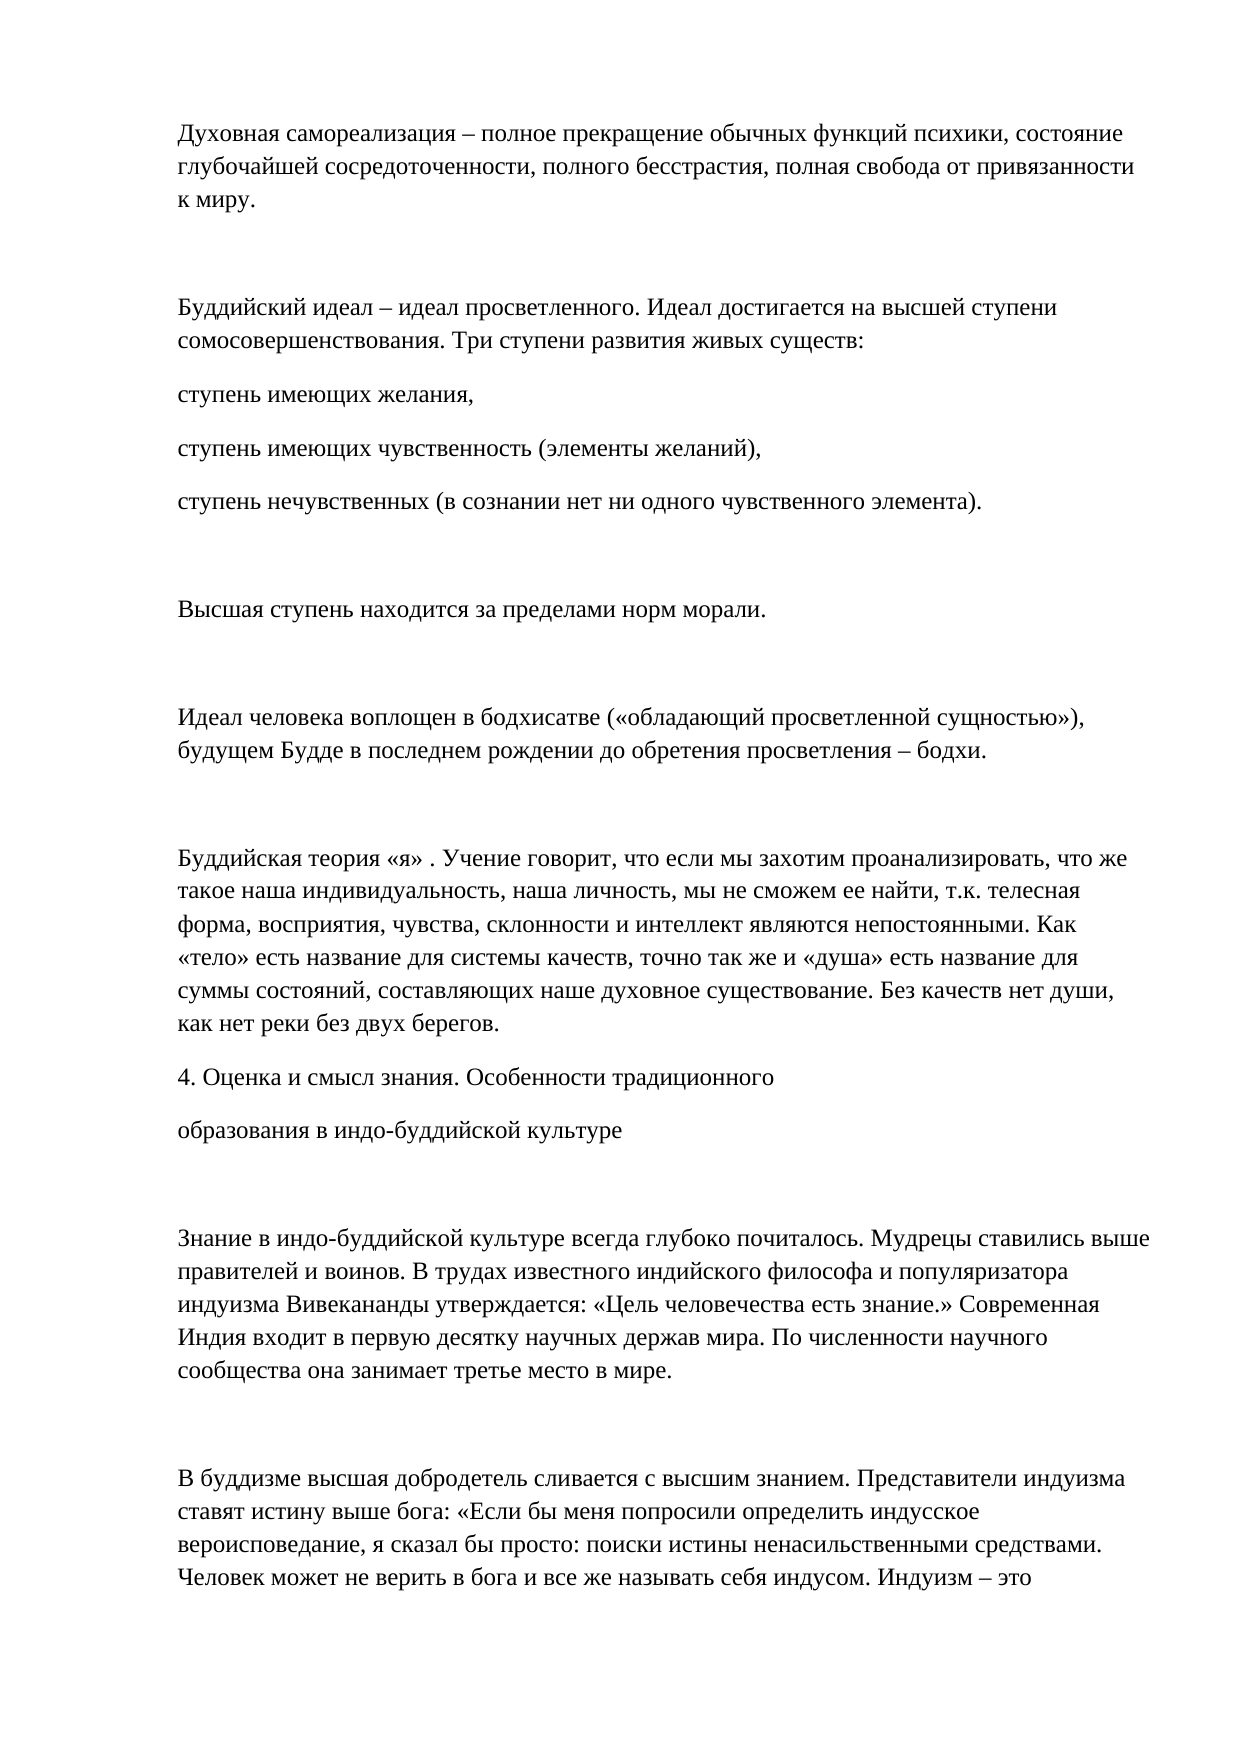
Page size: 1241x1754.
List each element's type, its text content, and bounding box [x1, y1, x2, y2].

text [177, 1463, 1152, 1591]
text ступень нечувственных (в сознании нет ни одного чувственного элемента). [177, 486, 1152, 515]
text Высшая ступень находится за пределами норм морали. [177, 594, 1152, 623]
text ступень имеющих чувственность (элементы желаний), [177, 433, 1152, 461]
text Духовная самореализация – полное прекращение обычных функций психики, состояние глубочайшей сосредоточенности, полного бесстрастия, полная свобода от привязанности к миру. [177, 118, 1152, 213]
text образования в индо-буддийской культуре [177, 1115, 1152, 1144]
text Буддийский идеал – идеал просветленного. Идеал достигается на высшей ступени сомосовершенствования. Три ступени развития живых существ: [177, 292, 1152, 354]
text Буддийская теория «я» . Учение говорит, что если мы захотим проанализировать, что же такое наша индивидуальность, наша личность, мы не сможем ее найти, т.к. телесная форма, восприятия, чувства, склонности и интеллект являются непостоянными. Как «тело» есть название для системы качеств, точно так же и «душа» есть название для суммы состояний, составляющих наше духовное существование. Без качеств нет души, как нет реки без двух берегов. [177, 843, 1152, 1036]
text Идеал человека воплощен в бодхисатве («обладающий просветленной сущностью»), будущем Будде в последнем рождении до обретения просветления – бодхи. [177, 702, 1152, 764]
text 4. Оценка и смысл знания. Особенности традиционного [177, 1062, 1152, 1090]
text Знание в индо-буддийской культуре всегда глубоко почиталось. Мудрецы ставились выше правителей и воинов. В трудах известного индийского философа и популяризатора индуизма Вивекананды утверждается: «Цель человечества есть знание.» Современная Индия входит в первую десятку научных держав мира. По численности научного сообщества она занимает третье место в мире. [177, 1223, 1152, 1384]
text ступень имеющих желания, [177, 379, 1152, 407]
